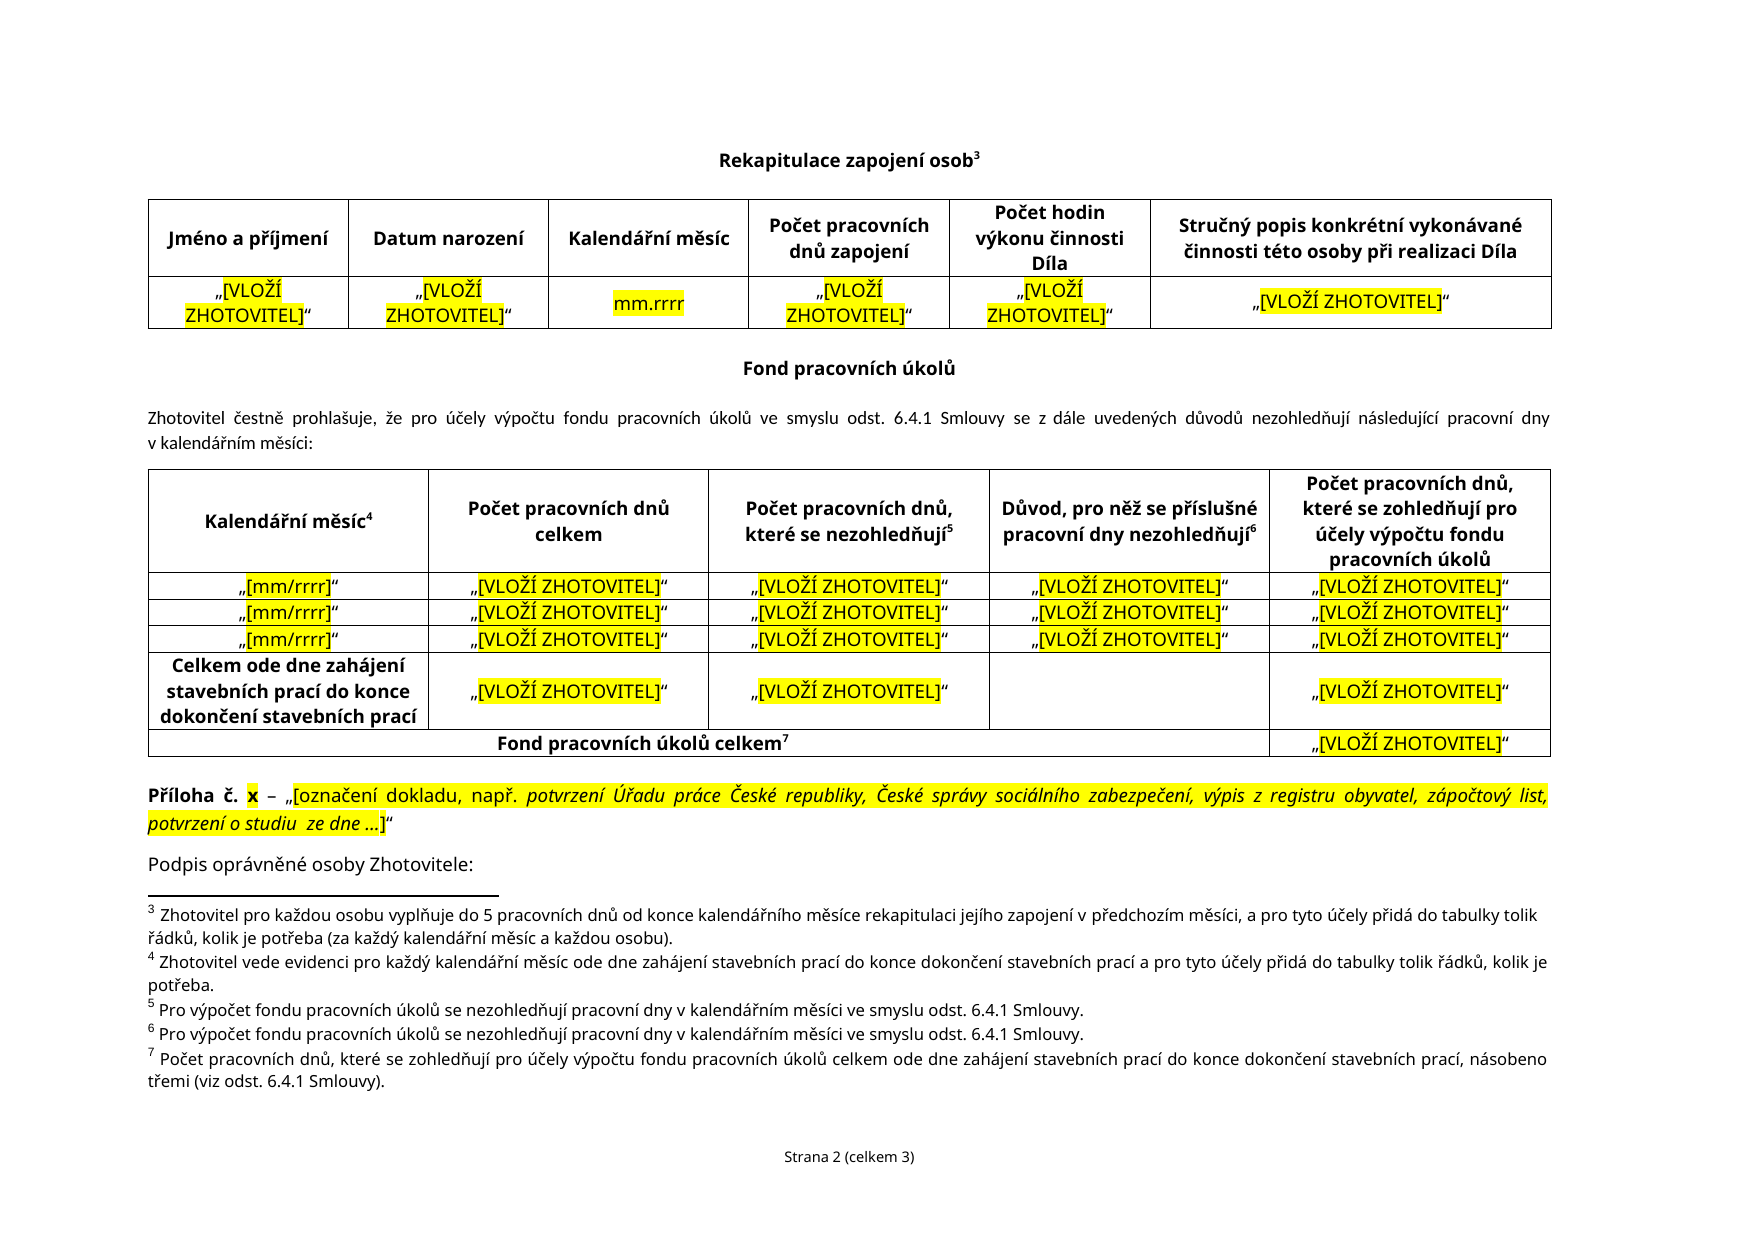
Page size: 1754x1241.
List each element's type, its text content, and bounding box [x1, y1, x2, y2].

table_cell „[VLOŽÍ ZHOTOVITEL]“ [990, 626, 1039, 652]
text Příloha č. x – „[označení dokladu, např. potvrzení Úřadu práce České republiky, České správy sociálního zabezpečení, výpis z registru obyvatel, zápočtový list, potvrzení o studiu ze dne …]“ [148, 782, 1551, 836]
text Podpis oprávněné osoby Zhotovitele: [148, 851, 1551, 876]
table_cell „[VLOŽÍ ZHOTOVITEL]“ [950, 277, 1024, 328]
table_header Počet pracovních dnů zapojení [749, 200, 949, 276]
table_cell „[VLOŽÍ ZHOTOVITEL]“ [709, 600, 758, 625]
table_cell „[VLOŽÍ ZHOTOVITEL]“ [941, 573, 989, 598]
table_header Počet pracovních dnů, které se zohledňují pro účely výpočtu fondu pracovních úkolů [1270, 470, 1550, 572]
table_cell „[VLOŽÍ ZHOTOVITEL]“ [709, 573, 758, 598]
table_header Důvod, pro něž se příslušné pracovní dny nezohledňují [990, 470, 1269, 572]
table_cell „[VLOŽÍ ZHOTOVITEL]“ [429, 600, 478, 625]
table_cell „[VLOŽÍ ZHOTOVITEL]“ [1502, 573, 1550, 598]
table_cell „[VLOŽÍ ZHOTOVITEL]“ [1151, 277, 1551, 328]
table_cell „[VLOŽÍ ZHOTOVITEL]“ [1270, 626, 1319, 652]
table_cell „[VLOŽÍ ZHOTOVITEL]“ [1270, 600, 1319, 625]
table_cell „[VLOŽÍ ZHOTOVITEL]“ [429, 626, 478, 652]
table_cell „[mm/rrrr]“ [331, 600, 428, 625]
table_cell „[VLOŽÍ ZHOTOVITEL]“ [282, 277, 348, 328]
table_header Počet pracovních dnů celkem [429, 470, 708, 572]
table_cell Celkem ode dne zahájení stavebních prací do konce dokončení stavebních prací [149, 653, 428, 729]
table_cell „[VLOŽÍ ZHOTOVITEL]“ [149, 277, 223, 328]
table_cell „[mm/rrrr]“ [149, 600, 246, 625]
table_cell „[VLOŽÍ ZHOTOVITEL]“ [429, 573, 478, 598]
table_cell „[VLOŽÍ ZHOTOVITEL]“ [1270, 730, 1319, 756]
table_cell „[mm/rrrr]“ [331, 573, 428, 598]
table_cell mm.rrrr [549, 277, 748, 328]
table_cell „[VLOŽÍ ZHOTOVITEL]“ [883, 277, 949, 328]
table_cell „[mm/rrrr]“ [149, 573, 246, 598]
table_header Stručný popis konkrétní vykonávané činnosti této osoby při realizaci Díla [1151, 200, 1551, 276]
table_cell „[VLOŽÍ ZHOTOVITEL]“ [1270, 573, 1319, 598]
table_cell „[VLOŽÍ ZHOTOVITEL]“ [1270, 653, 1550, 729]
table_cell „[VLOŽÍ ZHOTOVITEL]“ [349, 277, 423, 328]
table_cell „[VLOŽÍ ZHOTOVITEL]“ [709, 626, 758, 652]
table_cell „[VLOŽÍ ZHOTOVITEL]“ [709, 653, 989, 729]
text Rekapitulace zapojení osob [148, 148, 1551, 173]
table_cell „[VLOŽÍ ZHOTOVITEL]“ [941, 600, 989, 625]
table_cell „[VLOŽÍ ZHOTOVITEL]“ [1221, 626, 1269, 652]
table_cell „[mm/rrrr]“ [149, 626, 246, 652]
table_cell Fond pracovních úkolů celkem [149, 730, 1269, 756]
table_cell „[VLOŽÍ ZHOTOVITEL]“ [482, 277, 548, 328]
table_header Datum narození [349, 200, 548, 276]
table_cell [990, 653, 1269, 729]
table_cell „[VLOŽÍ ZHOTOVITEL]“ [429, 653, 708, 729]
table_header Počet hodin výkonu činnosti Díla [950, 200, 1150, 276]
table_cell „[VLOŽÍ ZHOTOVITEL]“ [1221, 600, 1269, 625]
table_cell „[VLOŽÍ ZHOTOVITEL]“ [990, 573, 1039, 598]
table_header Jméno a příjmení [149, 200, 348, 276]
table_cell „[VLOŽÍ ZHOTOVITEL]“ [1502, 626, 1550, 652]
table_cell „[VLOŽÍ ZHOTOVITEL]“ [1502, 730, 1550, 756]
table_cell „[VLOŽÍ ZHOTOVITEL]“ [1502, 600, 1550, 625]
text Fond pracovních úkolů [148, 355, 1551, 380]
table_cell „[VLOŽÍ ZHOTOVITEL]“ [941, 626, 989, 652]
table_cell „[VLOŽÍ ZHOTOVITEL]“ [990, 600, 1039, 625]
table_cell „[VLOŽÍ ZHOTOVITEL]“ [749, 277, 824, 328]
table_cell „[mm/rrrr]“ [331, 626, 428, 652]
table_header Počet pracovních dnů, které se nezohledňují [709, 470, 989, 572]
list Zhotovitel čestně prohlašuje, že pro účely výpočtu fondu pracovních úkolů ve smyslu odst. 6.4.1 Smlouvy se z dále uvedených důvodů nezohledňují následující pracovní dny v kalendářním měsíci: [148, 406, 1551, 454]
table_cell „[VLOŽÍ ZHOTOVITEL]“ [1083, 277, 1150, 328]
table_header Kalendářní měsíc [549, 200, 748, 276]
table_header Kalendářní měsíc [149, 470, 428, 572]
table_cell „[VLOŽÍ ZHOTOVITEL]“ [1221, 573, 1269, 598]
table_cell „[VLOŽÍ ZHOTOVITEL]“ [661, 626, 708, 652]
